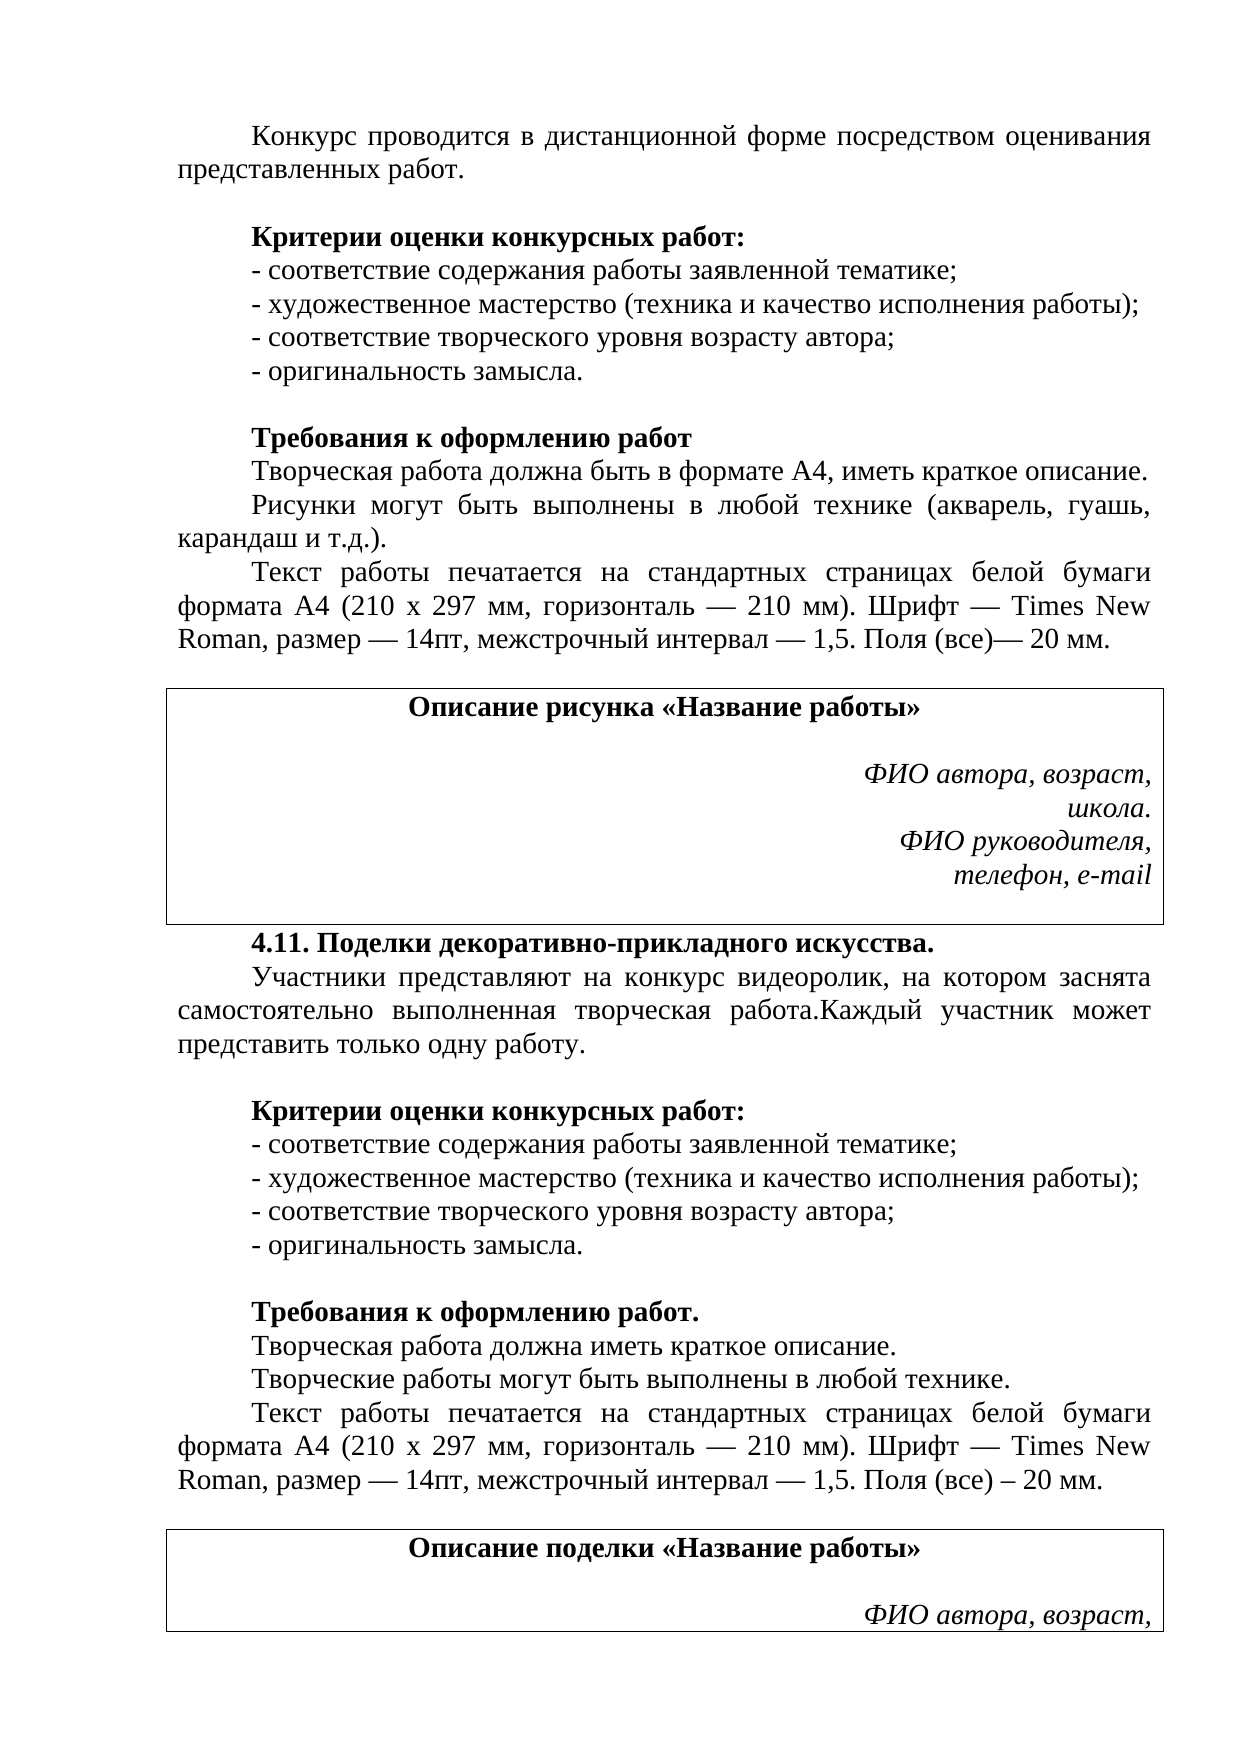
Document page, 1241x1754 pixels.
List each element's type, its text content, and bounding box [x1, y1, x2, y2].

text Творческая работа должна иметь краткое описание. [177, 1328, 1152, 1361]
text - соответствие содержания работы заявленной тематике; [177, 252, 1152, 286]
text - оригинальность замысла. [177, 353, 1152, 386]
text - соответствие содержания работы заявленной тематике; [177, 1126, 1152, 1160]
text 4.11. Поделки декоративно-прикладного искусства. [177, 925, 1152, 959]
text Требования к оформлению работ [177, 420, 1152, 453]
text Критерии оценки конкурсных работ: [177, 1093, 1152, 1126]
text - соответствие творческого уровня возрасту автора; [177, 319, 1152, 353]
table_header Описание рисунка «Название работы» ФИО автора, возраст, школа. ФИО руководителя, телефон, e-mail [167, 689, 1163, 924]
text Творческая работа должна быть в формате А4, иметь краткое описание. [177, 453, 1152, 487]
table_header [167, 1530, 1163, 1631]
text Текст работы печатается на стандартных страницах белой бумаги формата А4 (210 х 297 мм, горизонталь — 210 мм). Шрифт — Times New Roman, размер — 14пт, межстрочный интервал — 1,5. Поля (все) – 20 мм. [177, 1395, 1152, 1495]
text - оригинальность замысла. [177, 1227, 1152, 1261]
text Текст работы печатается на стандартных страницах белой бумаги формата А4 (210 х 297 мм, горизонталь — 210 мм). Шрифт — Times New Roman, размер — 14пт, межстрочный интервал — 1,5. Поля (все)— 20 мм. [177, 554, 1152, 655]
text Требования к оформлению работ. [177, 1294, 1152, 1328]
text Конкурс проводится в дистанционной форме посредством оценивания представленных работ. [177, 118, 1152, 185]
text Участники представляют на конкурс видеоролик, на котором заснята самостоятельно выполненная творческая работа.Каждый участник может представить только одну работу. [177, 959, 1152, 1059]
text - художественное мастерство (техника и качество исполнения работы); [177, 286, 1152, 319]
text - художественное мастерство (техника и качество исполнения работы); [177, 1160, 1152, 1193]
text Критерии оценки конкурсных работ: [177, 219, 1152, 252]
text Рисунки могут быть выполнены в любой технике (акварель, гуашь, карандаш и т.д.). [177, 487, 1152, 554]
text - соответствие творческого уровня возрасту автора; [177, 1193, 1152, 1227]
text Творческие работы могут быть выполнены в любой технике. [177, 1361, 1152, 1395]
